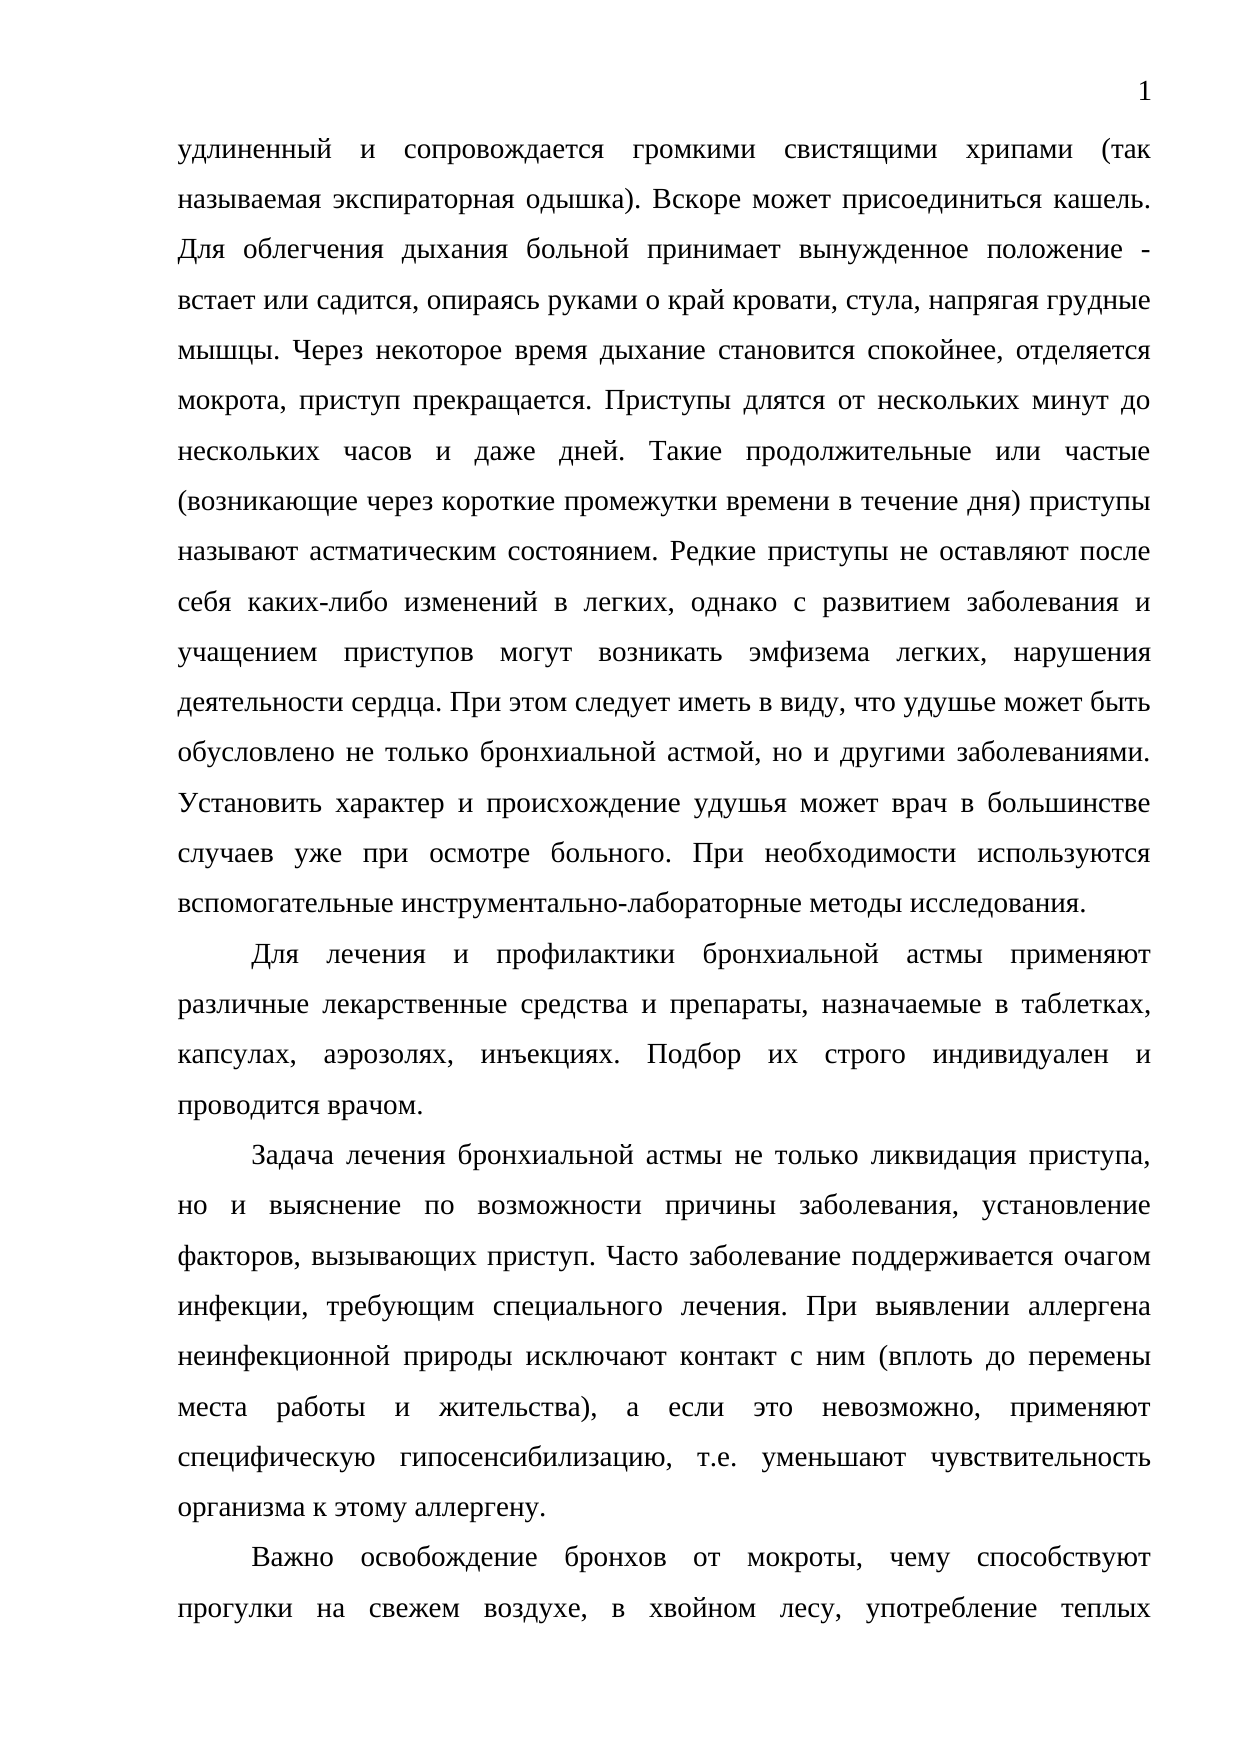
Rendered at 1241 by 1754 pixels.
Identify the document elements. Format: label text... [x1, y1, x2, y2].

text Задача лечения бронхиальной астмы не только ликвидация приступа, но и выяснение по возможности причины заболевания, установление факторов, вызывающих приступ. Часто заболевание поддерживается очагом инфекции, требующим специального лечения. При выявлении аллергена неинфекционной природы исключают контакт с ним (вплоть до перемены места работы и жительства), а если это невозможно, применяют специфическую гипосенсибилизацию, т.е. уменьшают чувствительность организма к этому аллергену. [177, 1137, 1152, 1523]
text Для лечения и профилактики бронхиальной астмы применяют различные лекарственные средства и препараты, назначаемые в таблетках, капсулах, аэрозолях, инъекциях. Подбор их строго индивидуален и проводится врачом. [177, 936, 1152, 1120]
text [177, 131, 1152, 919]
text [177, 1539, 1152, 1623]
